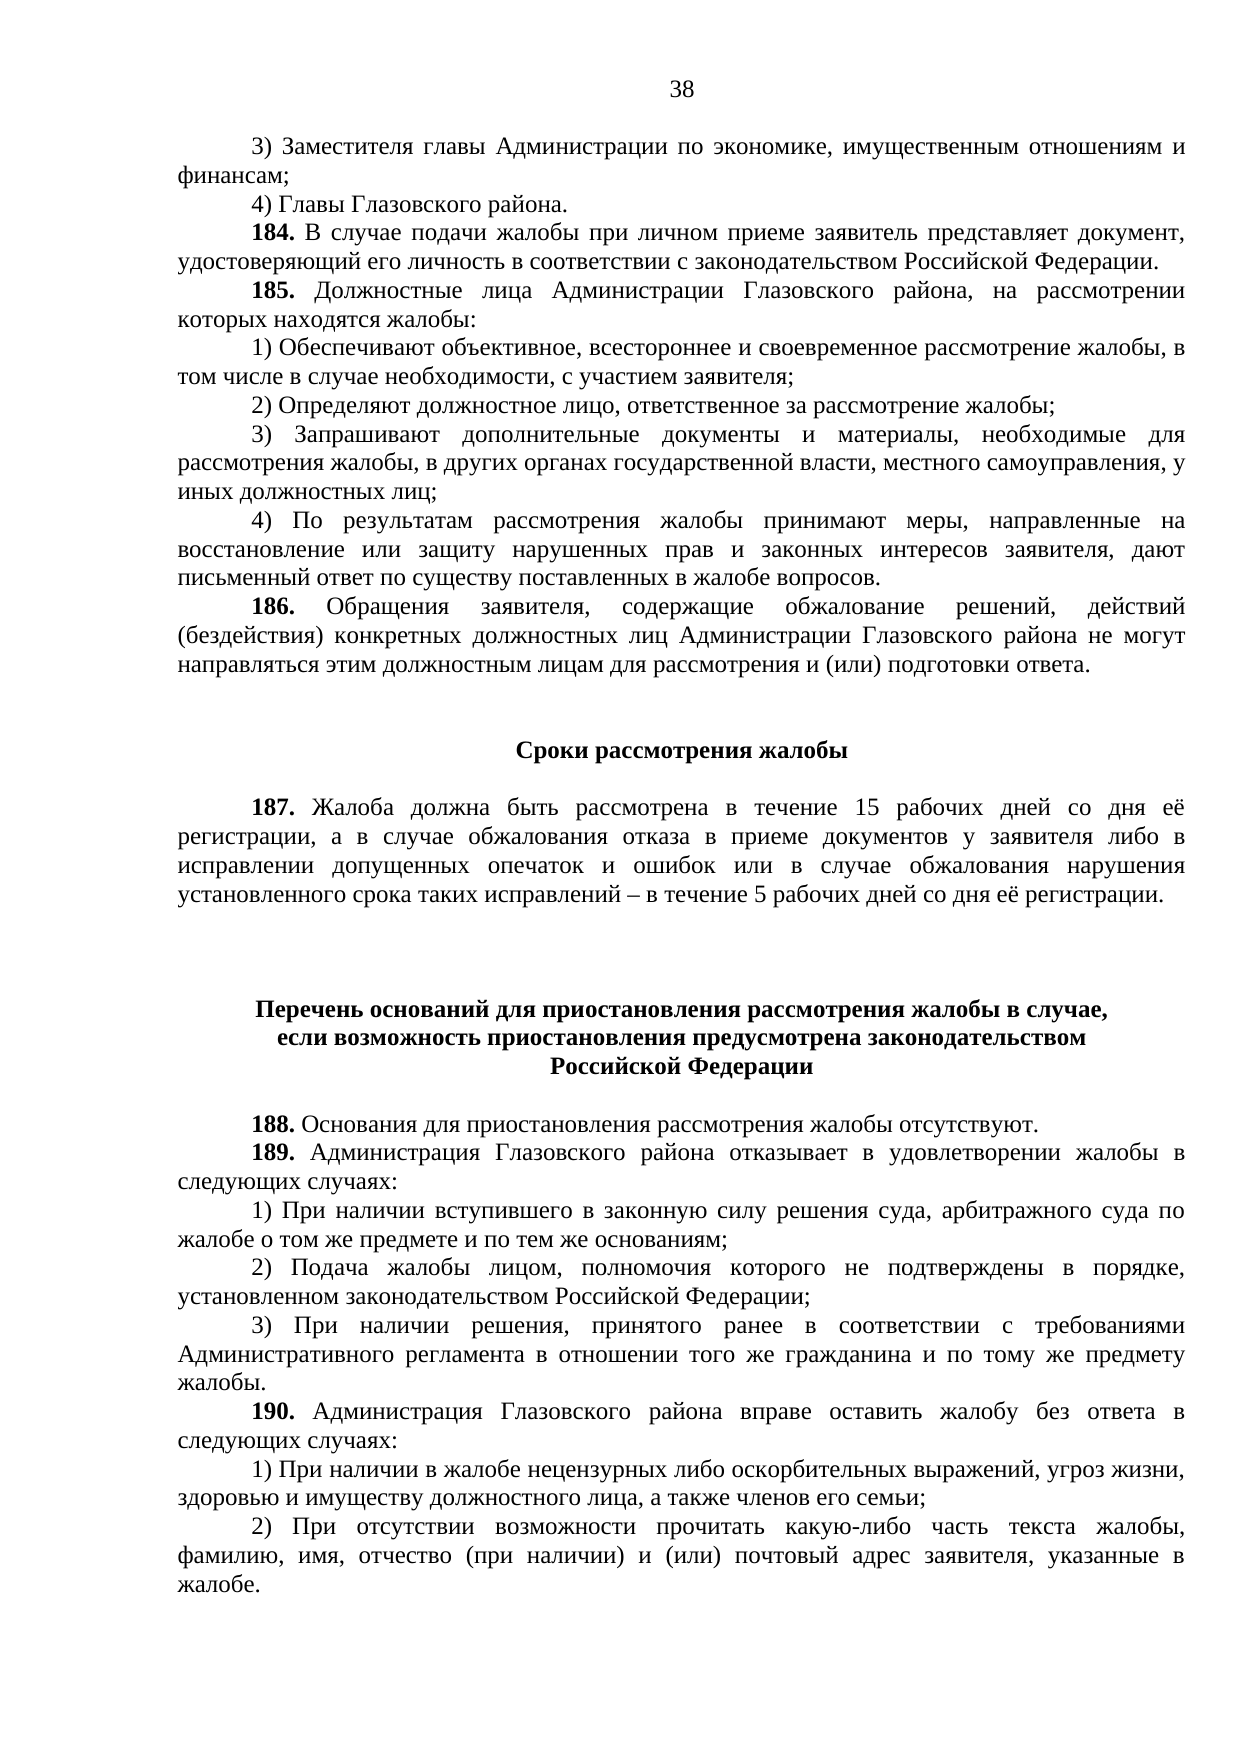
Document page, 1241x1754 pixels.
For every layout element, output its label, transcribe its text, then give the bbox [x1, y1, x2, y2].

text 3) При наличии решения, принятого ранее в соответствии с требованиями Административного регламента в отношении того же гражданина и по тому же предмету жалобы. [177, 1310, 1186, 1396]
text 2) Определяют должностное лицо, ответственное за рассмотрение жалобы; [177, 390, 1186, 419]
text 185. Должностные лица Администрации Глазовского района, на рассмотрении которых находятся жалобы: [177, 275, 1186, 332]
text Российской Федерации [177, 1051, 1186, 1080]
text 190. Администрация Глазовского района вправе оставить жалобу без ответа в следующих случаях: [177, 1396, 1186, 1454]
text 187. Жалоба должна быть рассмотрена в течение 15 рабочих дней со дня её регистрации, а в случае обжалования отказа в приеме документов у заявителя либо в исправлении допущенных опечаток и ошибок или в случае обжалования нарушения установленного срока таких исправлений – в течение 5 рабочих дней со дня её регистрации. [177, 792, 1186, 907]
text 184. В случае подачи жалобы при личном приеме заявитель представляет документ, удостоверяющий его личность в соответствии с законодательством Российской Федерации. [177, 217, 1186, 275]
text если возможность приостановления предусмотрена законодательством [177, 1022, 1186, 1051]
text Сроки рассмотрения жалобы [177, 735, 1186, 764]
text 4) По результатам рассмотрения жалобы принимают меры, направленные на восстановление или защиту нарушенных прав и законных интересов заявителя, дают письменный ответ по существу поставленных в жалобе вопросов. [177, 505, 1186, 591]
text Перечень оснований для приостановления рассмотрения жалобы в случае, [177, 994, 1186, 1022]
text 4) Главы Глазовского района. [177, 189, 1186, 217]
text 189. Администрация Глазовского района отказывает в удовлетворении жалобы в следующих случаях: [177, 1137, 1186, 1195]
text 186. Обращения заявителя, содержащие обжалование решений, действий (бездействия) конкретных должностных лиц Администрации Глазовского района не могут направляться этим должностным лицам для рассмотрения и (или) подготовки ответа. [177, 591, 1186, 677]
text 1) При наличии вступившего в законную силу решения суда, арбитражного суда по жалобе о том же предмете и по тем же основаниям; [177, 1195, 1186, 1252]
text 2) При отсутствии возможности прочитать какую-либо часть текста жалобы, фамилию, имя, отчество (при наличии) и (или) почтовый адрес заявителя, указанные в жалобе. [177, 1511, 1186, 1597]
text 188. Основания для приостановления рассмотрения жалобы отсутствуют. [177, 1109, 1186, 1137]
text 1) При наличии в жалобе нецензурных либо оскорбительных выражений, угроз жизни, здоровью и имуществу должностного лица, а также членов его семьи; [177, 1454, 1186, 1511]
text 1) Обеспечивают объективное, всестороннее и своевременное рассмотрение жалобы, в том числе в случае необходимости, с участием заявителя; [177, 332, 1186, 390]
text 2) Подача жалобы лицом, полномочия которого не подтверждены в порядке, установленном законодательством Российской Федерации; [177, 1252, 1186, 1310]
text 3) Запрашивают дополнительные документы и материалы, необходимые для рассмотрения жалобы, в других органах государственной власти, местного самоуправления, у иных должностных лиц; [177, 419, 1186, 505]
text 3) Заместителя главы Администрации по экономике, имущественным отношениям и финансам; [177, 131, 1186, 189]
